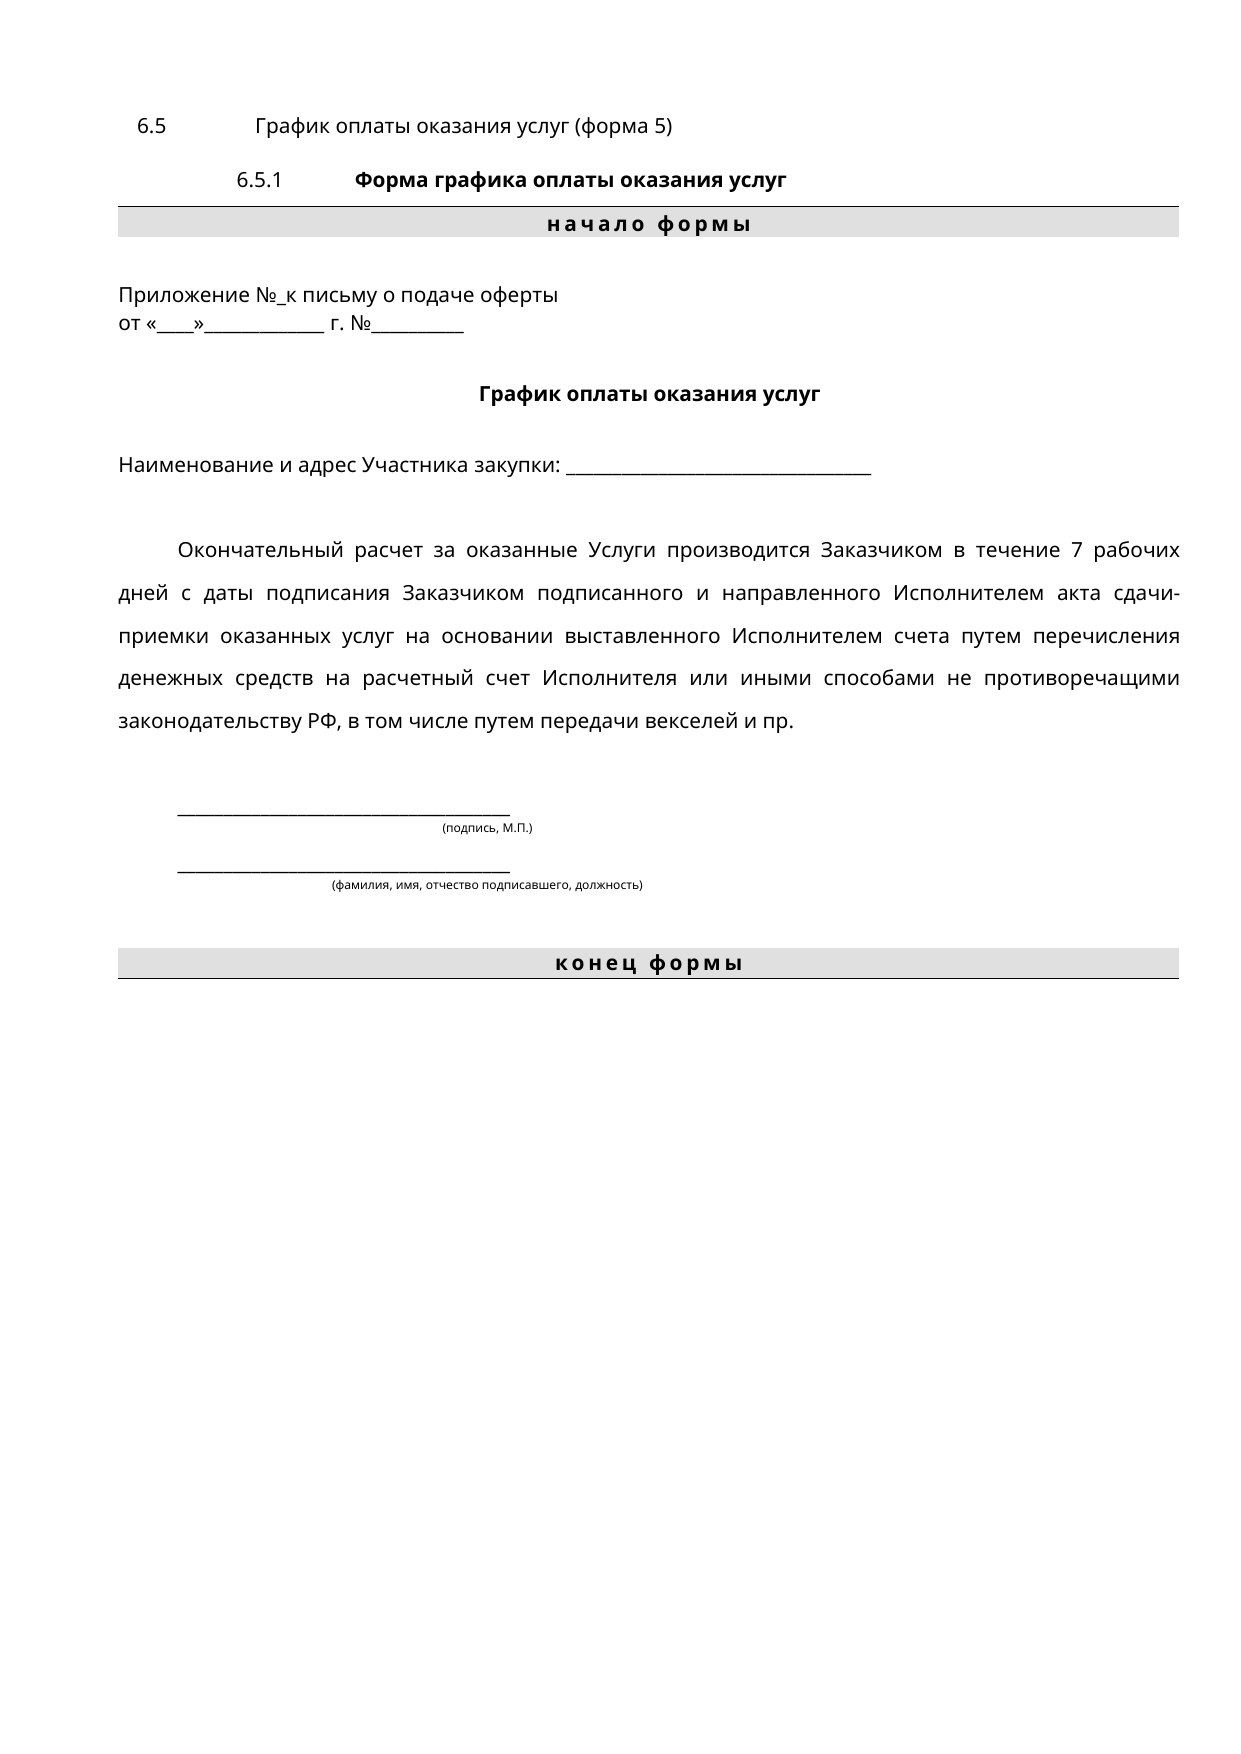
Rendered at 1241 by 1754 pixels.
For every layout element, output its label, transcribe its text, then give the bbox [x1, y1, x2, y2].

text Окончательный расчет за оказанные Услуги производится Заказчиком в течение 7 рабочих дней с даты подписания Заказчиком подписанного и направленного Исполнителем акта сдачи-приемки оказанных услуг на основании выставленного Исполнителем счета путем перечисления денежных средств на расчетный счет Исполнителя или иными способами не противоречащими законодательству РФ, в том числе путем передачи векселей и пр. [118, 536, 1181, 734]
text конец формы [118, 948, 1179, 978]
text (фамилия, имя, отчество подписавшего, должность) [118, 877, 797, 905]
text График оплаты оказания услуг [118, 379, 1181, 408]
text Приложение №_к письму о подаче оферты от «____»_____________ г. №__________ [118, 280, 1181, 337]
text Наименование и адрес Участника закупки: _________________________________ [118, 450, 1181, 479]
text (подпись, М.П.) [118, 820, 797, 848]
list Форма графика оплаты оказания услуг [236, 165, 1181, 193]
text ____________________________________ [118, 848, 1181, 877]
subtitle График оплаты оказания услуг (форма 5) [137, 111, 1181, 140]
text начало формы [118, 207, 1179, 237]
text ____________________________________ [118, 791, 1181, 820]
